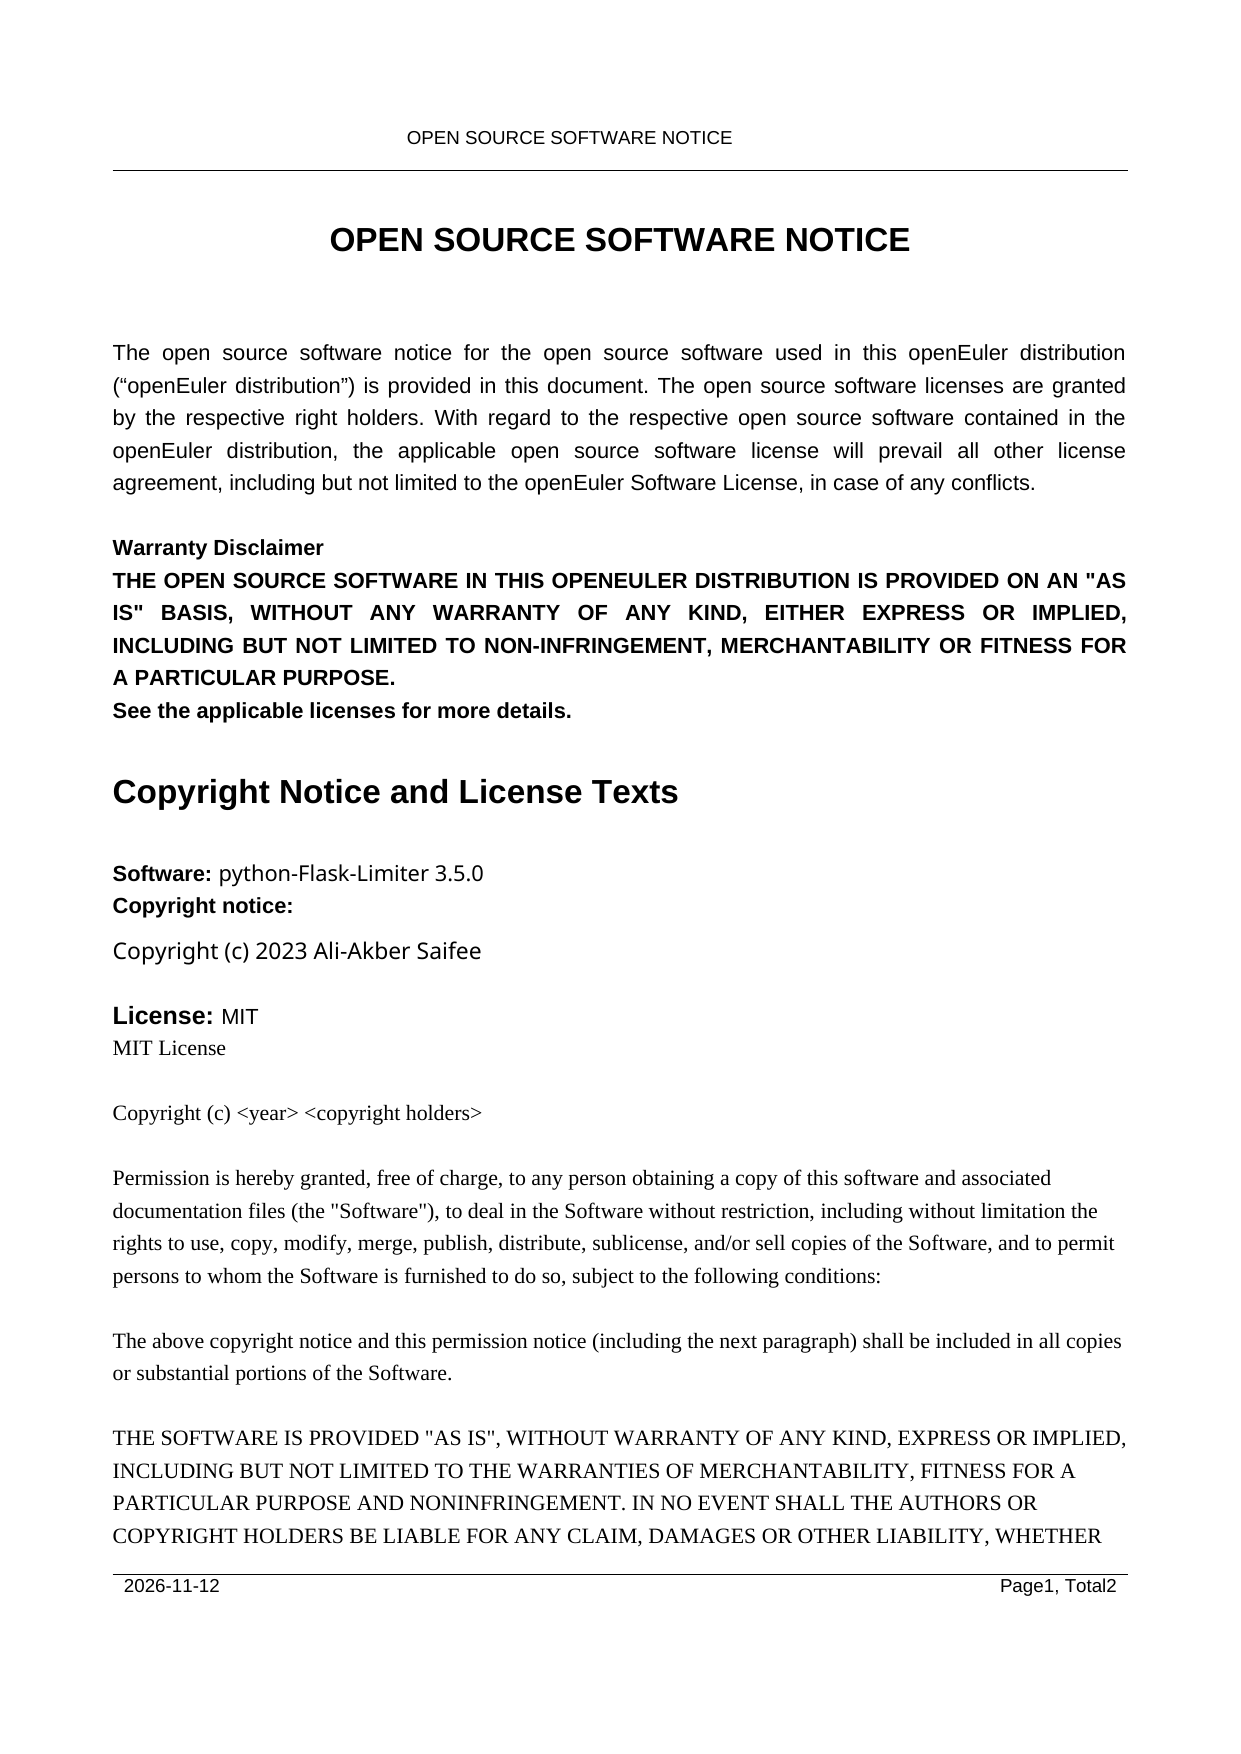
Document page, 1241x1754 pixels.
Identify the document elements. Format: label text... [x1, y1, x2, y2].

text OPEN SOURCE SOFTWARE NOTICE [112, 206, 1128, 271]
text Copyright (c) 2023 Ali-Akber Saifee [112, 934, 1128, 999]
text Copyright Notice and License Texts [112, 759, 1128, 824]
text The open source software notice for the open source software used in this openEuler distribution (“openEuler distribution”) is provided in this document. The open source software licenses are granted by the respective right holders. With regard to the respective open source software contained in the openEuler distribution, the applicable open source software license will prevail all other license agreement, including but not limited to the openEuler Software License, in case of any conflicts. [112, 336, 1128, 499]
text Warranty Disclaimer [112, 531, 1128, 564]
text License: MIT [112, 999, 1128, 1031]
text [112, 1031, 1128, 1551]
title Software: python-Flask-Limiter 3.5.0 [112, 856, 1128, 889]
text Copyright notice: [112, 889, 1128, 921]
text THE OPEN SOURCE SOFTWARE IN THIS OPENEULER DISTRIBUTION IS PROVIDED ON AN "AS IS" BASIS, WITHOUT ANY WARRANTY OF ANY KIND, EITHER EXPRESS OR IMPLIED, INCLUDING BUT NOT LIMITED TO NON-INFRINGEMENT, MERCHANTABILITY OR FITNESS FOR A PARTICULAR PURPOSE. See the applicable licenses for more details. [112, 564, 1128, 726]
